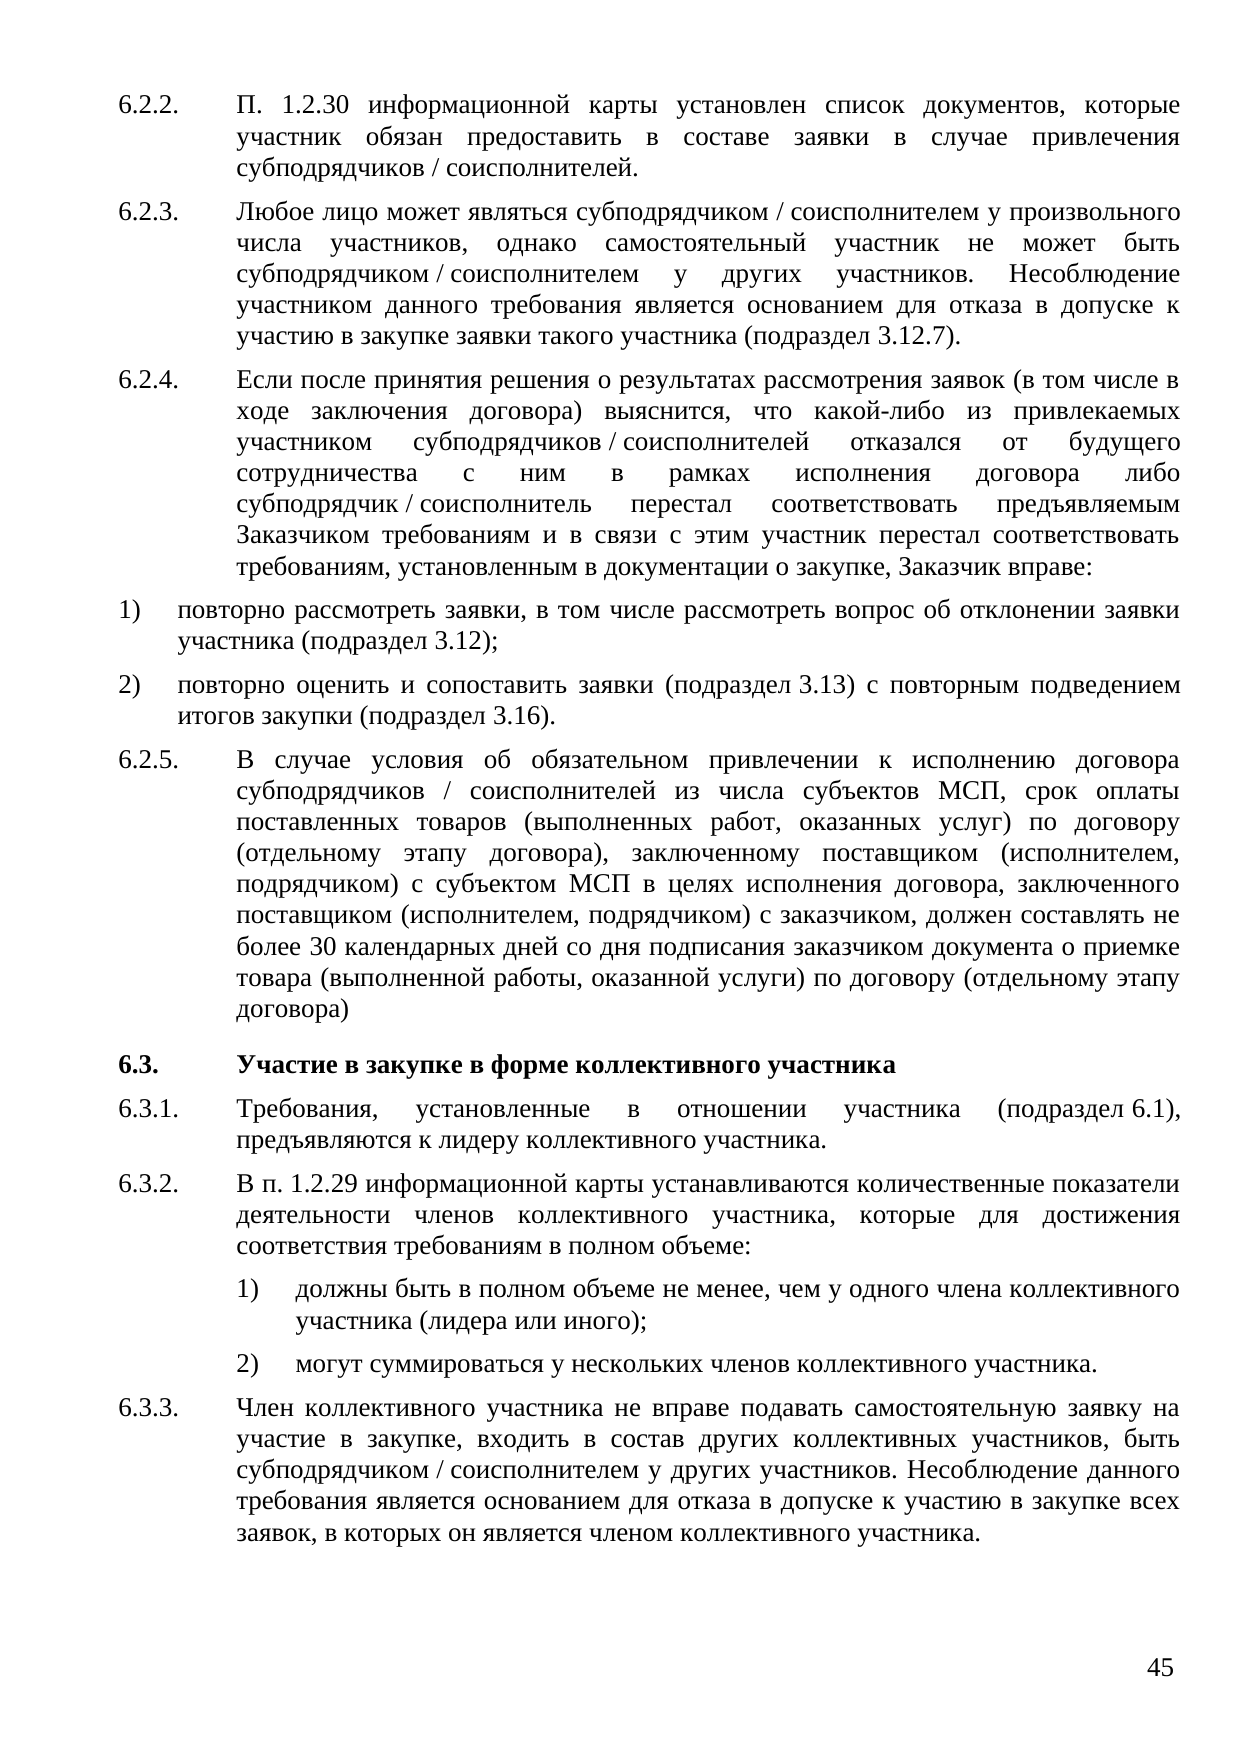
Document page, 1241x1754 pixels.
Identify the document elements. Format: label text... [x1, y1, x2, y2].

list В п. 1.2.28 информационной карты устанавливаются количественные показатели деятельности членов коллективного участника, которые для достижения соответствия требованиям в полном объеме: [118, 1167, 1181, 1260]
text повторно оценить и сопоставить заявки (подраздел 3.13) с повторным подведением итогов закупки (подраздел 3.16). [118, 668, 1181, 730]
text В случае условия об обязательном привлечении к исполнению договора субподрядчиков / соисполнителей из числа субъектов МСП, срок оплаты поставленных товаров (выполненных работ, оказанных услуг) по договору (отдельному этапу договора), заключенному поставщиком (исполнителем, подрядчиком) с субъектом МСП в целях исполнения договора, заключенного поставщиком (исполнителем, подрядчиком) с заказчиком, должен составлять не более 30 календарных дней со дня подписания заказчиком документа о приемке товара (выполненной работы, оказанной услуги) по договору (отдельному этапу договора) [118, 743, 1181, 1023]
list могут суммироваться у нескольких членов коллективного участника. [236, 1347, 1181, 1378]
text Требования, установленные в отношении участника (подраздел 6.1), предъявляются к лидеру коллективного участника. [118, 1092, 1181, 1154]
list должны быть в полном объеме не менее, чем у одного члена коллективного участника (лидера или иного); [236, 1273, 1181, 1335]
text Член коллективного участника не вправе подавать самостоятельную заявку на участие в закупке, входить в состав других коллективных участников, быть субподрядчиком / соисполнителем у других участников. Несоблюдение данного требования является основанием для отказа в допуске к участию в закупке всех заявок, в которых он является членом коллективного участника. [118, 1391, 1181, 1547]
text Участие в закупке в форме коллективного участника [118, 1048, 1181, 1079]
text повторно рассмотреть заявки, в том числе рассмотреть вопрос об отклонении заявки участника (подраздел 3.12); [118, 593, 1181, 656]
text Любое лицо может являться субподрядчиком / соисполнителем у произвольного числа участников, однако самостоятельный участник не может быть субподрядчиком / соисполнителем у других участников. Несоблюдение участником данного требования является основанием для отказа в допуске к участию в закупке заявки такого участника (подраздел 3.12.7). [118, 194, 1181, 350]
text П. 1.2.29 информационной карты установлен список документов, которые участник обязан предоставить в составе заявки в случае привлечения субподрядчиков / соисполнителей. [118, 89, 1181, 182]
text Если после принятия решения о результатах рассмотрения заявок (в том числе в ходе заключения договора) выяснится, что какой-либо из привлекаемых участником субподрядчиков / соисполнителей отказался от будущего сотрудничества с ним в рамках исполнения договора либо субподрядчик / соисполнитель перестал соответствовать предъявляемым Заказчиком требованиям и в связи с этим участник перестал соответствовать требованиям, установленным в документации о закупке, Заказчик вправе: [118, 363, 1181, 581]
